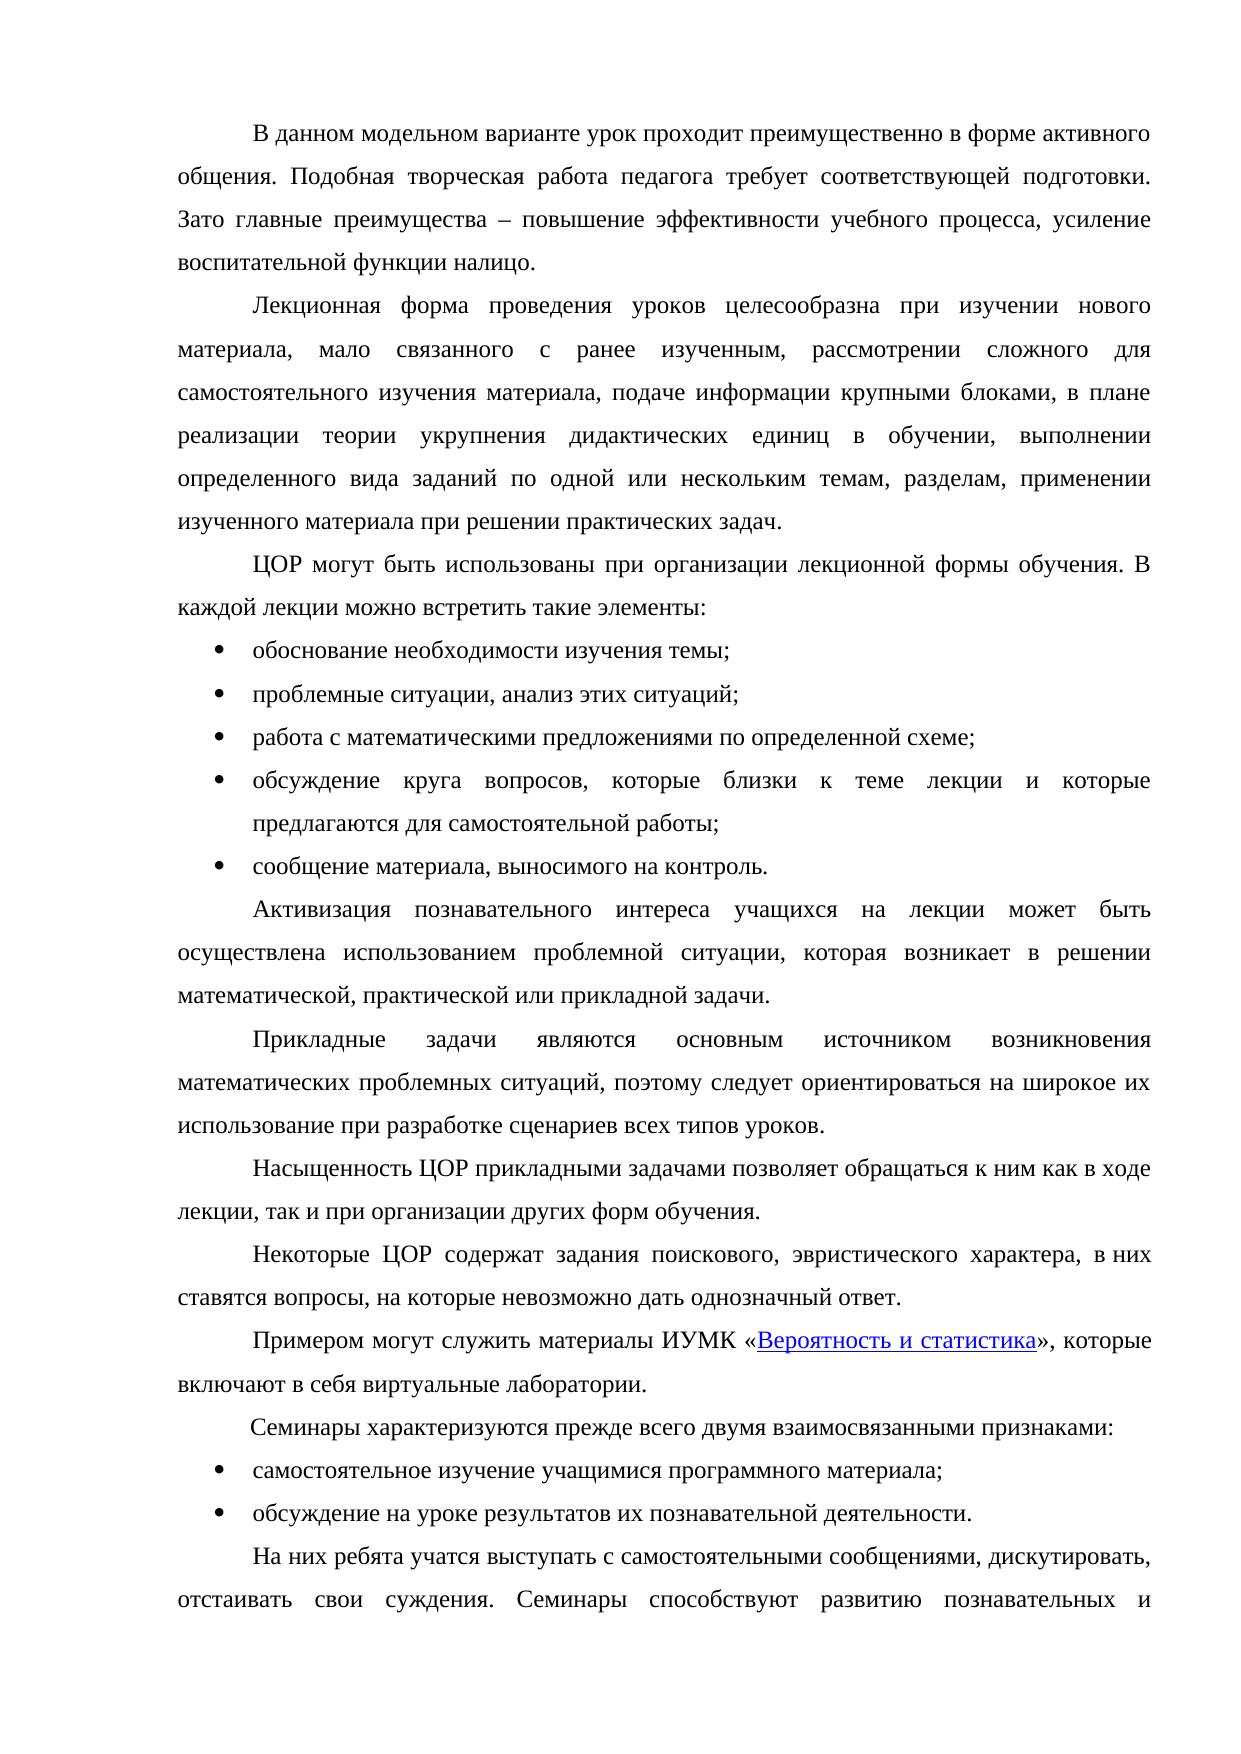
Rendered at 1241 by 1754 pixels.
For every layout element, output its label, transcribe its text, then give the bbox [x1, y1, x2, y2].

text Примером могут служить материалы ИУМК «Вероятность и статистика», которые включают в себя виртуальные лаборатории. [177, 1326, 1152, 1397]
text ЦОР могут быть использованы при организации лекционной формы обучения. В каждой лекции можно встретить такие элементы: [177, 549, 1152, 621]
list проблемные ситуации, анализ этих ситуаций; [215, 679, 1152, 707]
text Активизация познавательного интереса учащихся на лекции может быть осуществлена использованием проблемной ситуации, которая возникает в решении математической, практической или прикладной задачи. [177, 894, 1152, 1009]
list сообщение материала, выносимого на контроль. [215, 851, 1152, 880]
list обсуждение круга вопросов, которые близки к теме лекции и которые предлагаются для самостоятельной работы; [215, 765, 1152, 837]
list обоснование необходимости изучения темы; [215, 636, 1152, 664]
text Некоторые ЦОР содержат задания поискового, эвристического характера, в них ставятся вопросы, на которые невозможно дать однозначный ответ. [177, 1239, 1152, 1311]
list работа с математическими предложениями по определенной схеме; [215, 722, 1152, 751]
list самостоятельное изучение учащимися программного материала; [215, 1455, 1152, 1484]
text Прикладные задачи являются основным источником возникновения математических проблемных ситуаций, поэтому следует ориентироваться на широкое их использование при разработке сценариев всех типов уроков. [177, 1024, 1152, 1139]
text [177, 1541, 1152, 1613]
list обсуждение на уроке результатов их познавательной деятельности. [215, 1498, 1152, 1527]
text Лекционная форма проведения уроков целесообразна при изучении нового материала, мало связанного с ранее изученным, рассмотрении сложного для самостоятельного изучения материала, подаче информации крупными блоками, в плане реализации теории укрупнения дидактических единиц в обучении, выполнении определенного вида заданий по одной или нескольким темам, разделам, применении изученного материала при решении практических задач. [177, 291, 1152, 535]
text Насыщенность ЦОР прикладными задачами позволяет обращаться к ним как в ходе лекции, так и при организации других форм обучения. [177, 1153, 1152, 1225]
text В данном модельном варианте урок проходит преимущественно в форме активного общения. Подобная творческая работа педагога требует соответствующей подготовки. Зато главные преимущества – повышение эффективности учебного процесса, усиление воспитательной функции налицо. [177, 118, 1152, 276]
text Семинары характеризуются прежде всего двумя взаимосвязанными признаками: [250, 1412, 1152, 1441]
